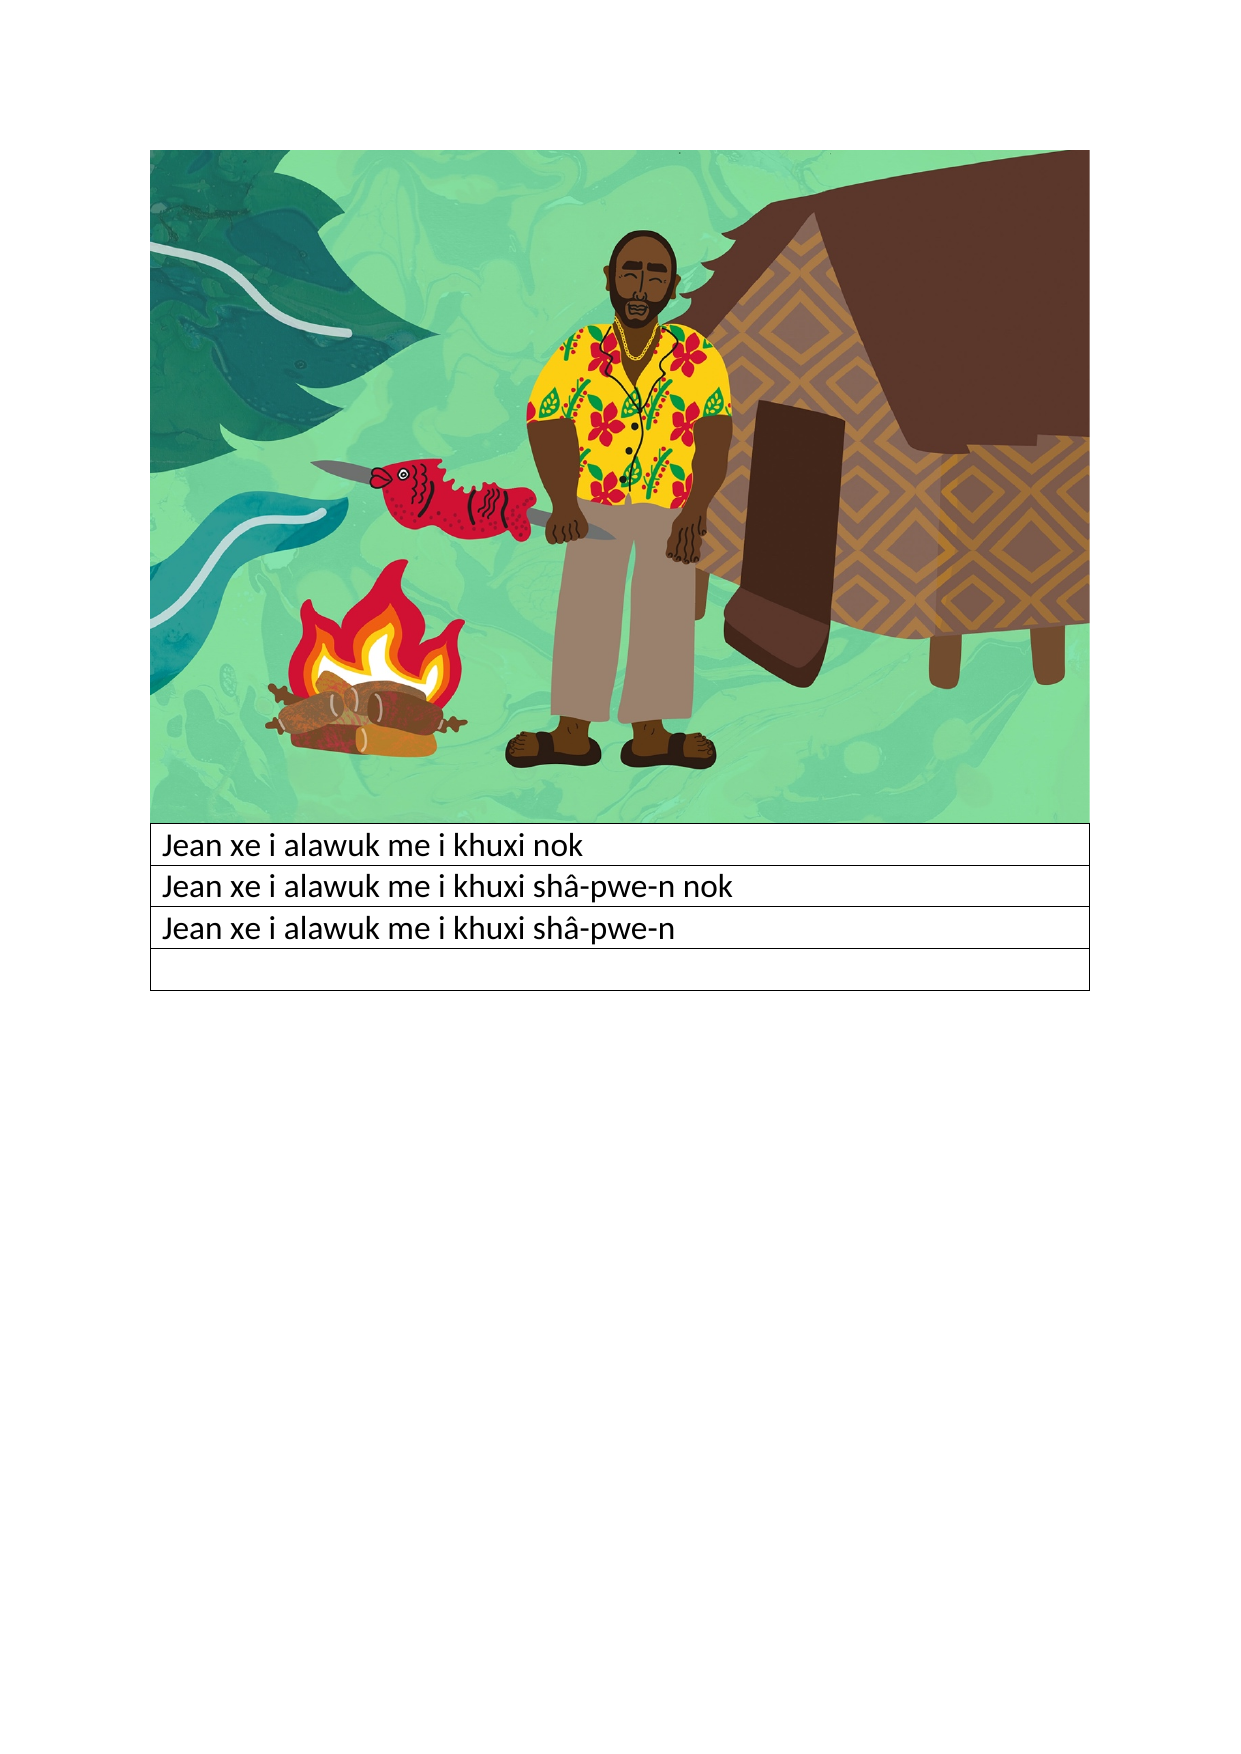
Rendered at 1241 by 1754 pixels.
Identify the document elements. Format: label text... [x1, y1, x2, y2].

table_header Jean xe i alawuk me i khuxi nok [151, 824, 1089, 864]
picture [150, 150, 1090, 823]
table_cell Jean xe i alawuk me i khuxi shâ-pwe-n nok [151, 866, 1089, 906]
table_cell Jean xe i alawuk me i khuxi shâ-pwe-n [151, 907, 1089, 948]
table_cell [151, 949, 1089, 990]
